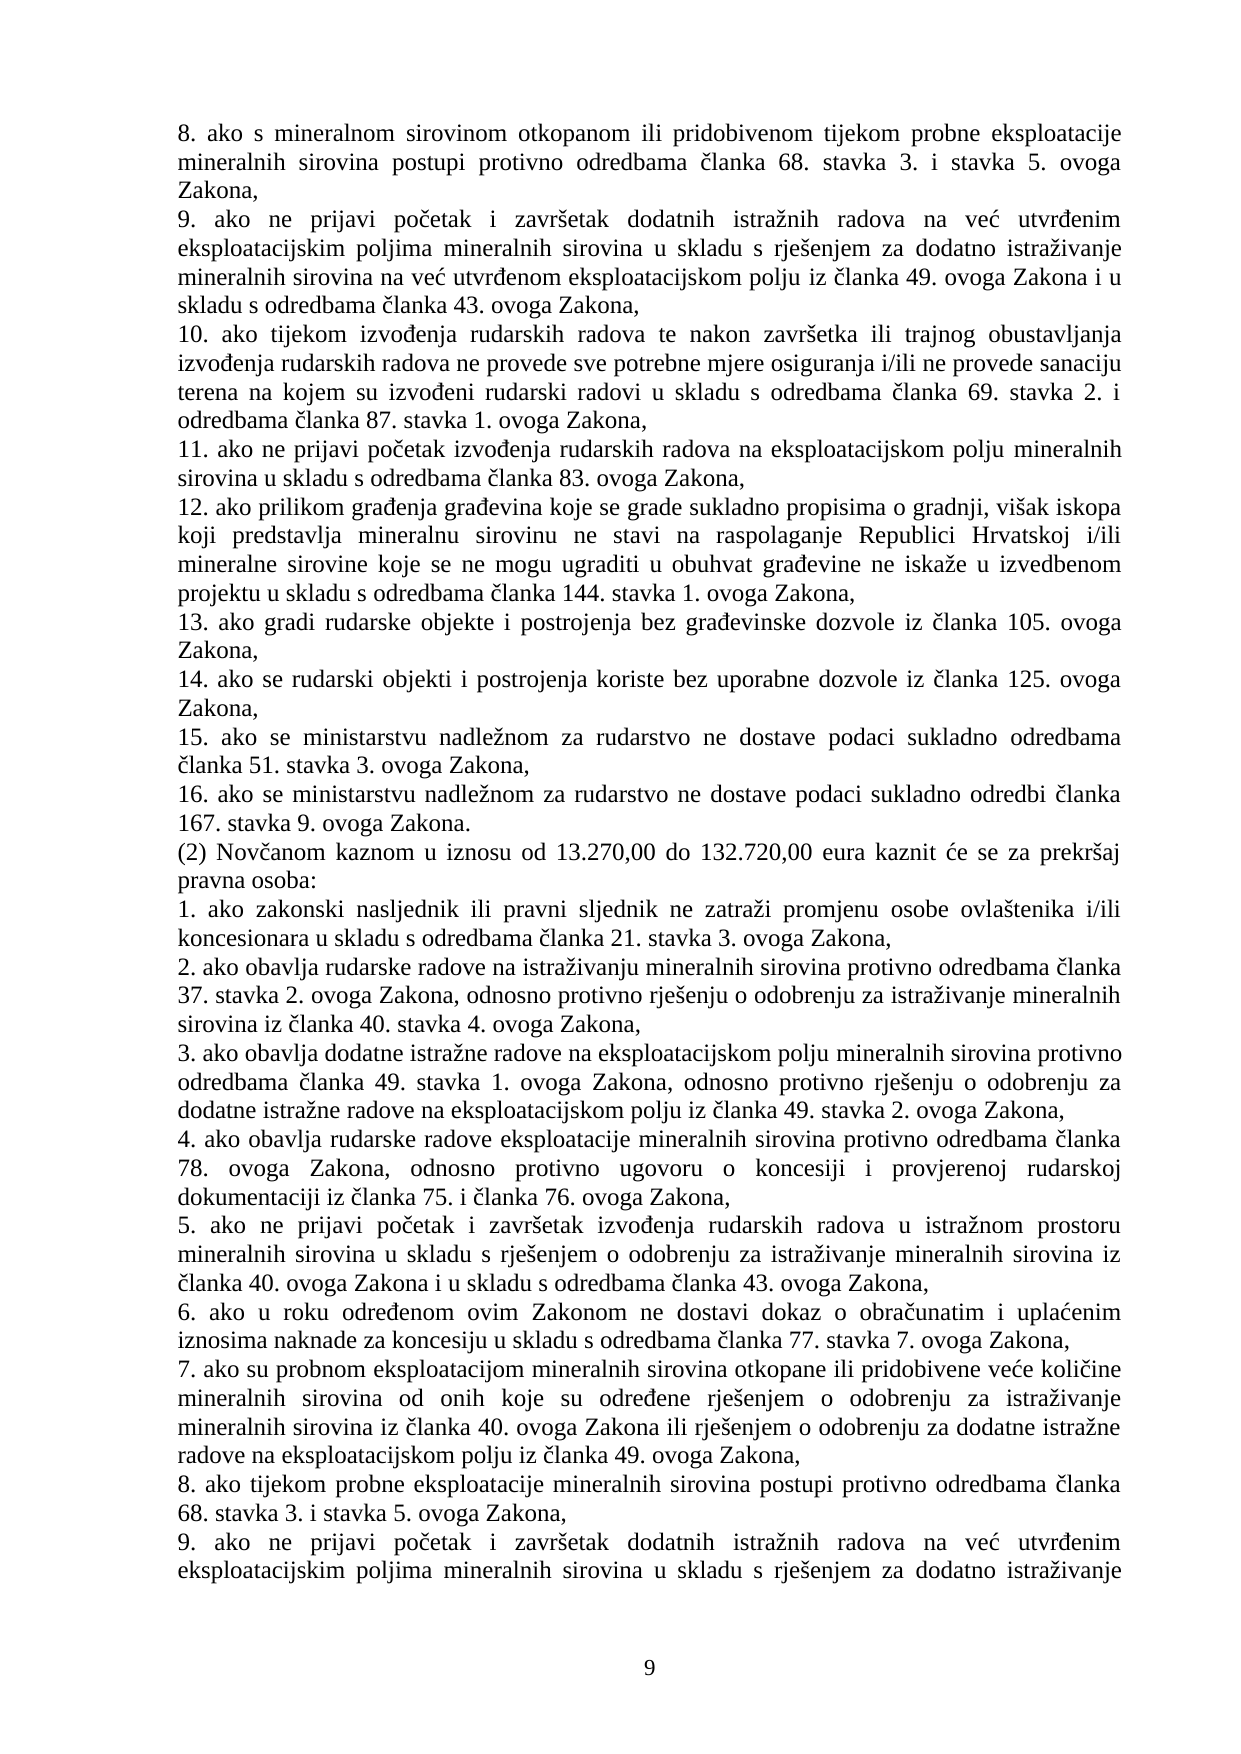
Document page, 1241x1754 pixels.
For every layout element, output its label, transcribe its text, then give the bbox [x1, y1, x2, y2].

text 3. ako obavlja dodatne istražne radove na eksploatacijskom polju mineralnih sirovina protivno odredbama članka 49. stavka 1. ovoga Zakona, odnosno protivno rješenju o odobrenju za dodatne istražne radove na eksploatacijskom polju iz članka 49. stavka 2. ovoga Zakona, [177, 1038, 1122, 1124]
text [177, 1527, 1122, 1584]
text 11. ako ne prijavi početak izvođenja rudarskih radova na eksploatacijskom polju mineralnih sirovina u skladu s odredbama članka 83. ovoga Zakona, [177, 434, 1122, 492]
text 7. ako su probnom eksploatacijom mineralnih sirovina otkopane ili pridobivene veće količine mineralnih sirovina od onih koje su određene rješenjem o odobrenju za istraživanje mineralnih sirovina iz članka 40. ovoga Zakona ili rješenjem o odobrenju za dodatne istražne radove na eksploatacijskom polju iz članka 49. ovoga Zakona, [177, 1354, 1122, 1469]
text 13. ako gradi rudarske objekte i postrojenja bez građevinske dozvole iz članka 105. ovoga Zakona, [177, 607, 1122, 664]
text 8. ako s mineralnom sirovinom otkopanom ili pridobivenom tijekom probne eksploatacije mineralnih sirovina postupi protivno odredbama članka 68. stavka 3. i stavka 5. ovoga Zakona, [177, 118, 1122, 204]
text 5. ako ne prijavi početak i završetak izvođenja rudarskih radova u istražnom prostoru mineralnih sirovina u skladu s rješenjem o odobrenju za istraživanje mineralnih sirovina iz članka 40. ovoga Zakona i u skladu s odredbama članka 43. ovoga Zakona, [177, 1211, 1122, 1297]
text 8. ako tijekom probne eksploatacije mineralnih sirovina postupi protivno odredbama članka 68. stavka 3. i stavka 5. ovoga Zakona, [177, 1469, 1122, 1527]
text 2. ako obavlja rudarske radove na istraživanju mineralnih sirovina protivno odredbama članka 37. stavka 2. ovoga Zakona, odnosno protivno rješenju o odobrenju za istraživanje mineralnih sirovina iz članka 40. stavka 4. ovoga Zakona, [177, 952, 1122, 1038]
text 15. ako se ministarstvu nadležnom za rudarstvo ne dostave podaci sukladno odredbama članka 51. stavka 3. ovoga Zakona, [177, 722, 1122, 779]
text 4. ako obavlja rudarske radove eksploatacije mineralnih sirovina protivno odredbama članka 78. ovoga Zakona, odnosno protivno ugovoru o koncesiji i provjerenoj rudarskoj dokumentaciji iz članka 75. i članka 76. ovoga Zakona, [177, 1124, 1122, 1211]
text 6. ako u roku određenom ovim Zakonom ne dostavi dokaz o obračunatim i uplaćenim iznosima naknade za koncesiju u skladu s odredbama članka 77. stavka 7. ovoga Zakona, [177, 1297, 1122, 1354]
text 1. ako zakonski nasljednik ili pravni sljednik ne zatraži promjenu osobe ovlaštenika i/ili koncesionara u skladu s odredbama članka 21. stavka 3. ovoga Zakona, [309, 923, 1122, 952]
text 12. ako prilikom građenja građevina koje se grade sukladno propisima o gradnji, višak iskopa koji predstavlja mineralnu sirovinu ne stavi na raspolaganje Republici Hrvatskoj i/ili mineralne sirovine koje se ne mogu ugraditi u obuhvat građevine ne iskaže u izvedbenom projektu u skladu s odredbama članka 144. stavka 1. ovoga Zakona, [177, 492, 1122, 607]
text 16. ako se ministarstvu nadležnom za rudarstvo ne dostave podaci sukladno odredbi članka 167. stavka 9. ovoga Zakona. [177, 779, 1122, 837]
text (2) Novčanom kaznom u iznosu od 13.270,00 do 132.720,00 eura kaznit će se za prekršaj pravna osoba: [177, 837, 1122, 894]
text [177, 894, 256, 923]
text 14. ako se rudarski objekti i postrojenja koriste bez uporabne dozvole iz članka 125. ovoga Zakona, [177, 664, 1122, 722]
text 10. ako tijekom izvođenja rudarskih radova te nakon završetka ili trajnog obustavljanja izvođenja rudarskih radova ne provede sve potrebne mjere osiguranja i/ili ne provede sanaciju terena na kojem su izvođeni rudarski radovi u skladu s odredbama članka 69. stavka 2. i odredbama članka 87. stavka 1. ovoga Zakona, [177, 319, 1122, 434]
